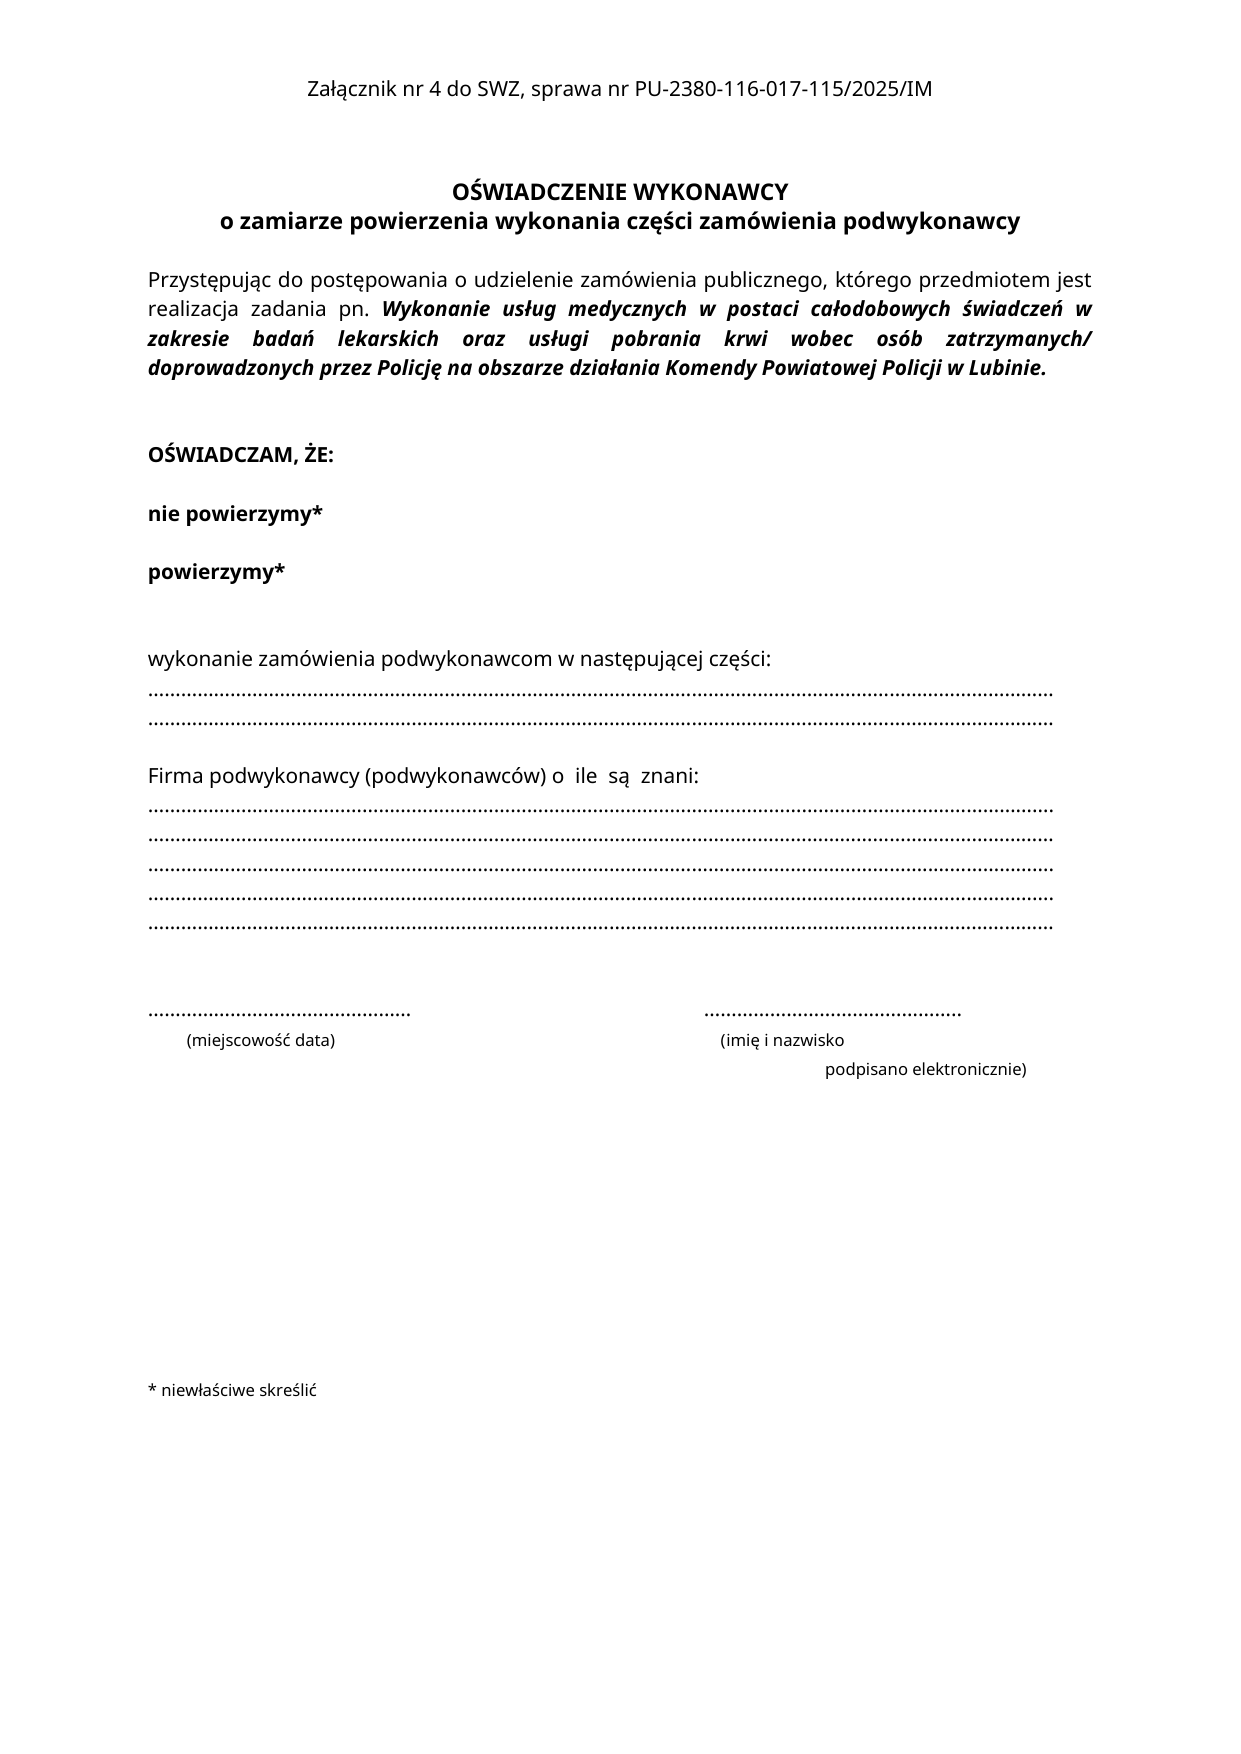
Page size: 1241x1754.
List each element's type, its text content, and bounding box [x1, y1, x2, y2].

text powierzymy* [148, 556, 1093, 585]
text wykonanie zamówienia podwykonawcom w następującej części: [148, 643, 1093, 673]
text o zamiarze powierzenia wykonania części zamówienia podwykonawcy [148, 206, 1093, 235]
text ……………………………………………………………………………………………………………………………..…………………. [148, 848, 1093, 877]
text ………………………………………… ……………………………………….. [148, 993, 1093, 1023]
text podpisano elektronicznie) [590, 1052, 1093, 1081]
text ………………………………………………………………………………………………………………………………………………… [148, 702, 1093, 731]
text (miejscowość data) (imię i nazwisko [148, 1023, 1093, 1052]
text Przystępując do postępowania o udzielenie zamówienia publicznego, którego przedmiotem jest realizacja zadania pn. Wykonanie usług medycznych w postaci całodobowych świadczeń w zakresie badań lekarskich oraz usługi pobrania krwi wobec osób zatrzymanych/ doprowadzonych przez Policję na obszarze działania Komendy Powiatowej Policji w Lubinie. [148, 264, 1093, 381]
text OŚWIADCZAM, ŻE: [148, 439, 1093, 468]
text nie powierzymy* [148, 498, 1093, 527]
text ………………………………………………………………………………………………………………………………………………… [148, 818, 1093, 848]
text ………………………………………………………………………………………………………………..………………………………. [148, 877, 1093, 906]
text OŚWIADCZENIE WYKONAWCY [148, 177, 1093, 206]
text Firma podwykonawcy (podwykonawców) o ile są znani: …………………………………………………………………………………..……………………………………………………………. [148, 760, 1093, 818]
text ………………………………………………………………………………………………………………………………………………… [148, 673, 1093, 702]
text ………………………………………………………………………………………………………………………………………………… [148, 906, 1093, 935]
text * niewłaściwe skreślić [148, 1373, 1093, 1402]
